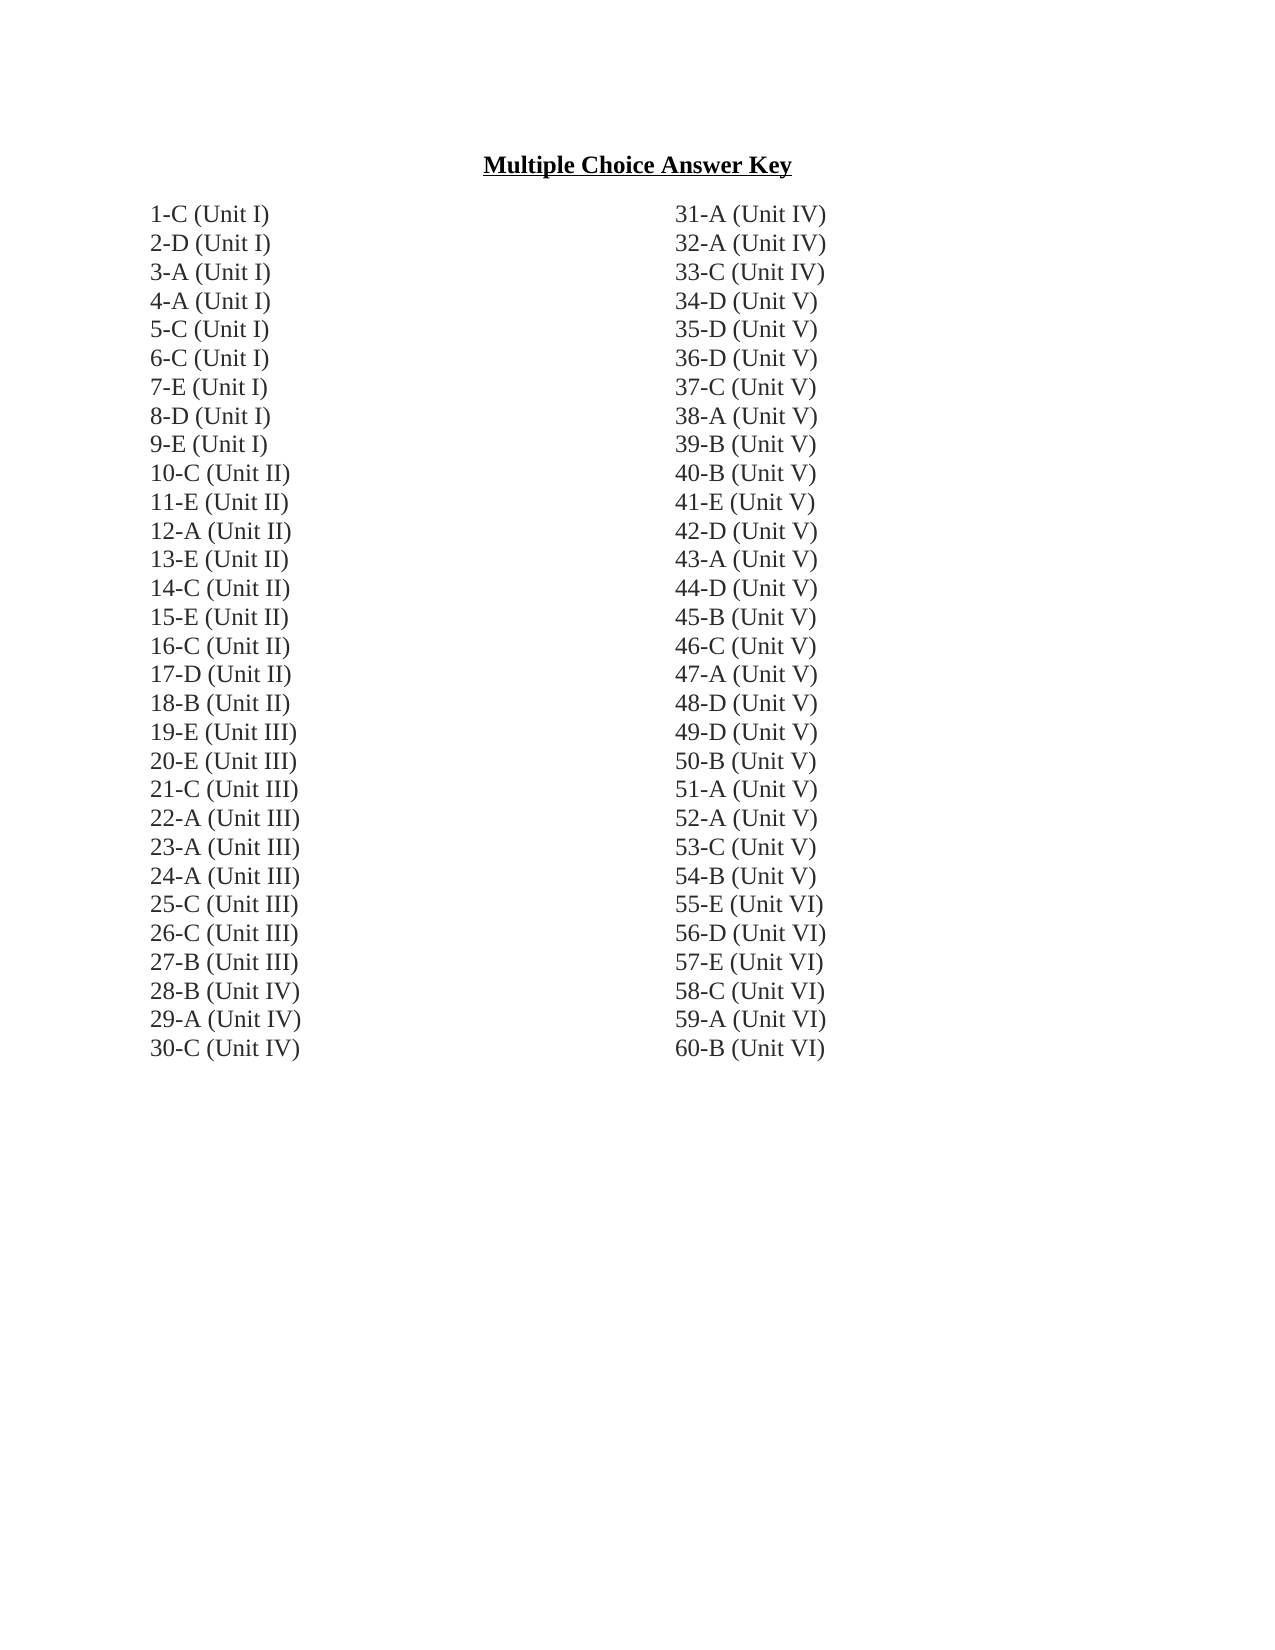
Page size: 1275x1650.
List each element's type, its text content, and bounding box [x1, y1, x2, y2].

text Multiple Choice Answer Key [150, 150, 1125, 179]
text 1-C (Unit I) 2-D (Unit I) 3-A (Unit I) 4-A (Unit I) 5-C (Unit I) 6-C (Unit I) 7-E (Unit I) 8-D (Unit I) 9-E (Unit I) 10-C (Unit II) 11-E (Unit II) 12-A (Unit II) 13-E (Unit II) 14-C (Unit II) 15-E (Unit II) 16-C (Unit II) 17-D (Unit II) 18-B (Unit II) 19-E (Unit III) 20-E (Unit III) 21-C (Unit III) 22-A (Unit III) 23-A (Unit III) 24-A (Unit III) 25-C (Unit III) 26-C (Unit III) 27-B (Unit III) 28-B (Unit IV) 29-A (Unit IV) 30-C (Unit IV) 31-A (Unit IV) 32-A (Unit IV) 33-C (Unit IV) 34-D (Unit V) 35-D (Unit V) 36-D (Unit V) 37-C (Unit V) 38-A (Unit V) 39-B (Unit V) 40-B (Unit V) 41-E (Unit V) 42-D (Unit V) 43-A (Unit V) 44-D (Unit V) 45-B (Unit V) 46-C (Unit V) 47-A (Unit V) 48-D (Unit V) 49-D (Unit V) 50-B (Unit V) 51-A (Unit V) 52-A (Unit V) 53-C (Unit V) 54-B (Unit V) 55-E (Unit VI) 56-D (Unit VI) 57-E (Unit VI) 58-C (Unit VI) 59-A (Unit VI) 60-B (Unit VI) [675, 199, 1125, 1062]
text 1-C (Unit I) 2-D (Unit I) 3-A (Unit I) 4-A (Unit I) 5-C (Unit I) 6-C (Unit I) 7-E (Unit I) 8-D (Unit I) 9-E (Unit I) 10-C (Unit II) 11-E (Unit II) 12-A (Unit II) 13-E (Unit II) 14-C (Unit II) 15-E (Unit II) 16-C (Unit II) 17-D (Unit II) 18-B (Unit II) 19-E (Unit III) 20-E (Unit III) 21-C (Unit III) 22-A (Unit III) 23-A (Unit III) 24-A (Unit III) 25-C (Unit III) 26-C (Unit III) 27-B (Unit III) 28-B (Unit IV) 29-A (Unit IV) 30-C (Unit IV) 31-A (Unit IV) 32-A (Unit IV) 33-C (Unit IV) 34-D (Unit V) 35-D (Unit V) 36-D (Unit V) 37-C (Unit V) 38-A (Unit V) 39-B (Unit V) 40-B (Unit V) 41-E (Unit V) 42-D (Unit V) 43-A (Unit V) 44-D (Unit V) 45-B (Unit V) 46-C (Unit V) 47-A (Unit V) 48-D (Unit V) 49-D (Unit V) 50-B (Unit V) 51-A (Unit V) 52-A (Unit V) 53-C (Unit V) 54-B (Unit V) 55-E (Unit VI) 56-D (Unit VI) 57-E (Unit VI) 58-C (Unit VI) 59-A (Unit VI) 60-B (Unit VI) [150, 199, 600, 1062]
